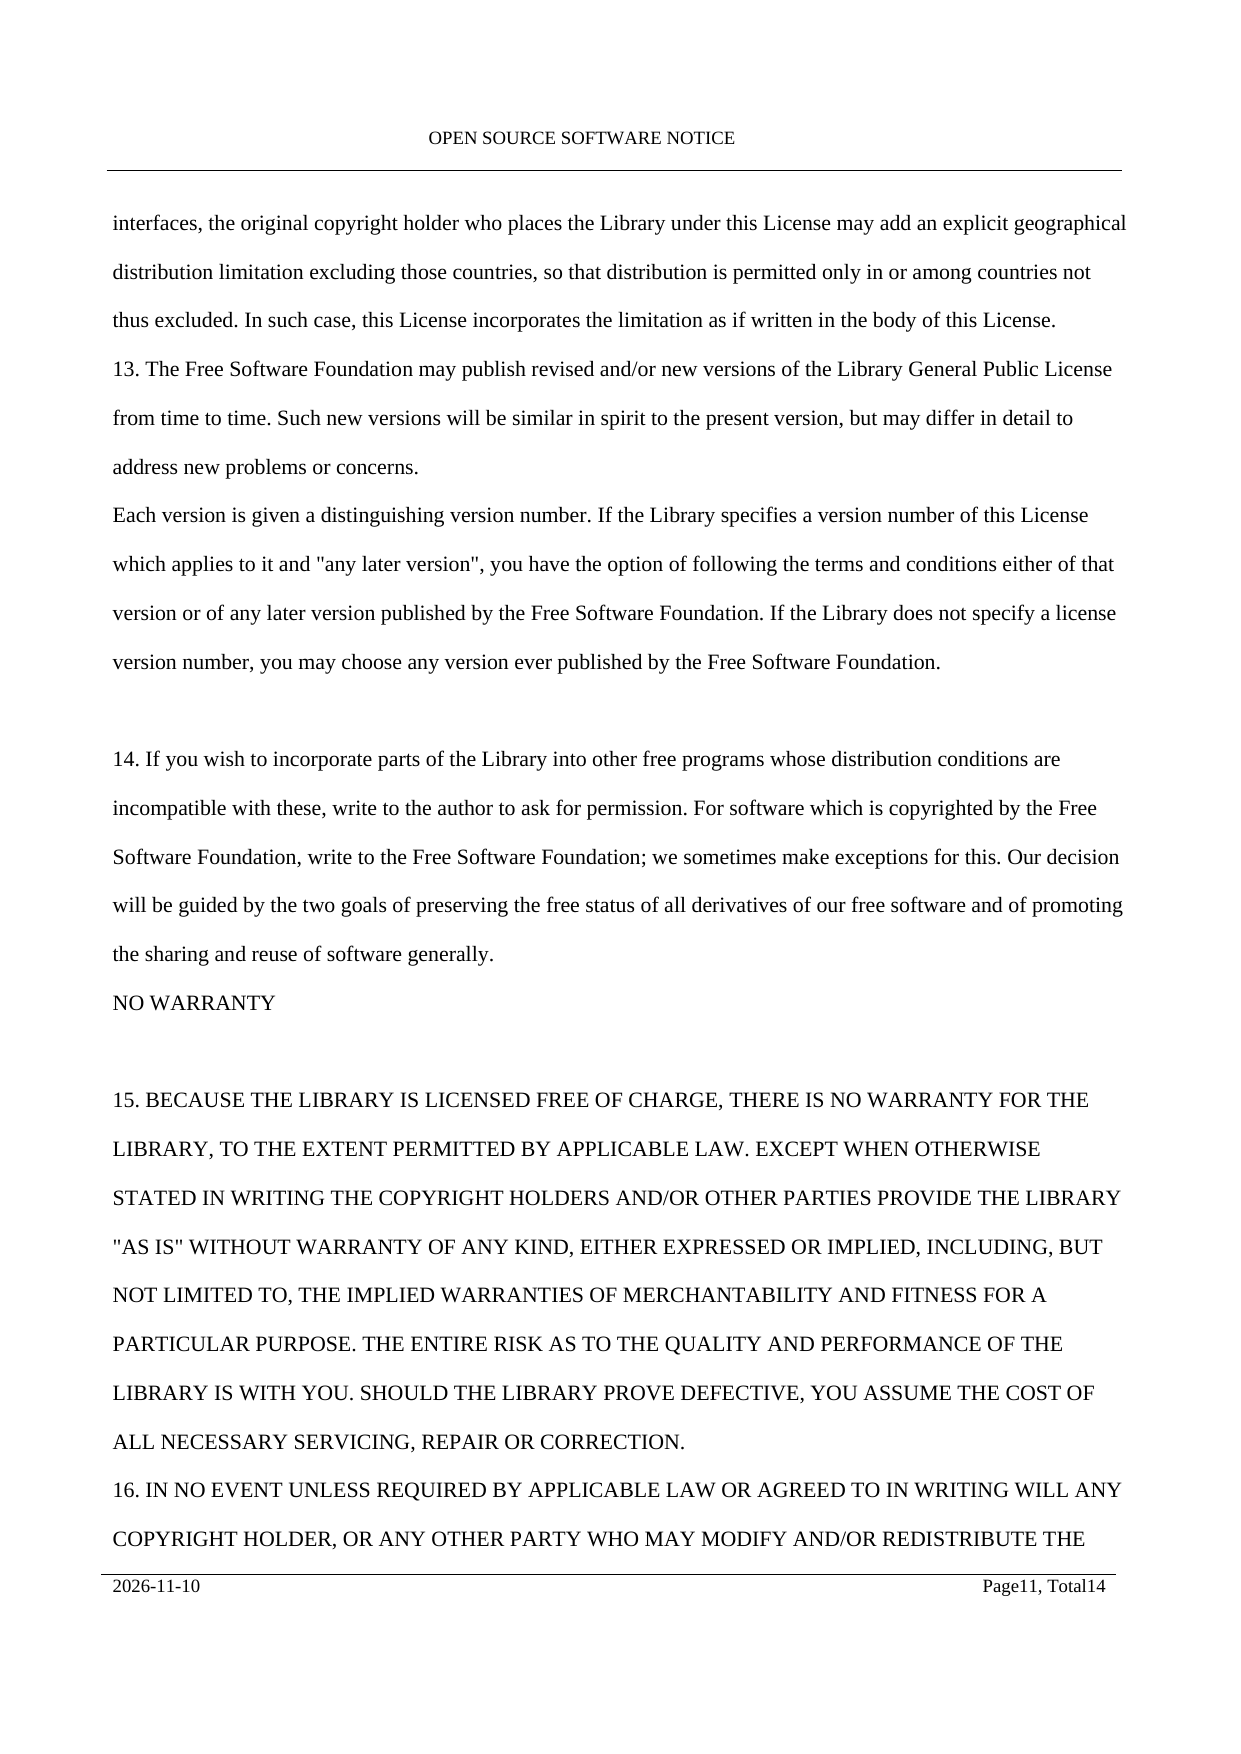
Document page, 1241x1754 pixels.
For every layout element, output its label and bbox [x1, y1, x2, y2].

text [112, 206, 1128, 1555]
